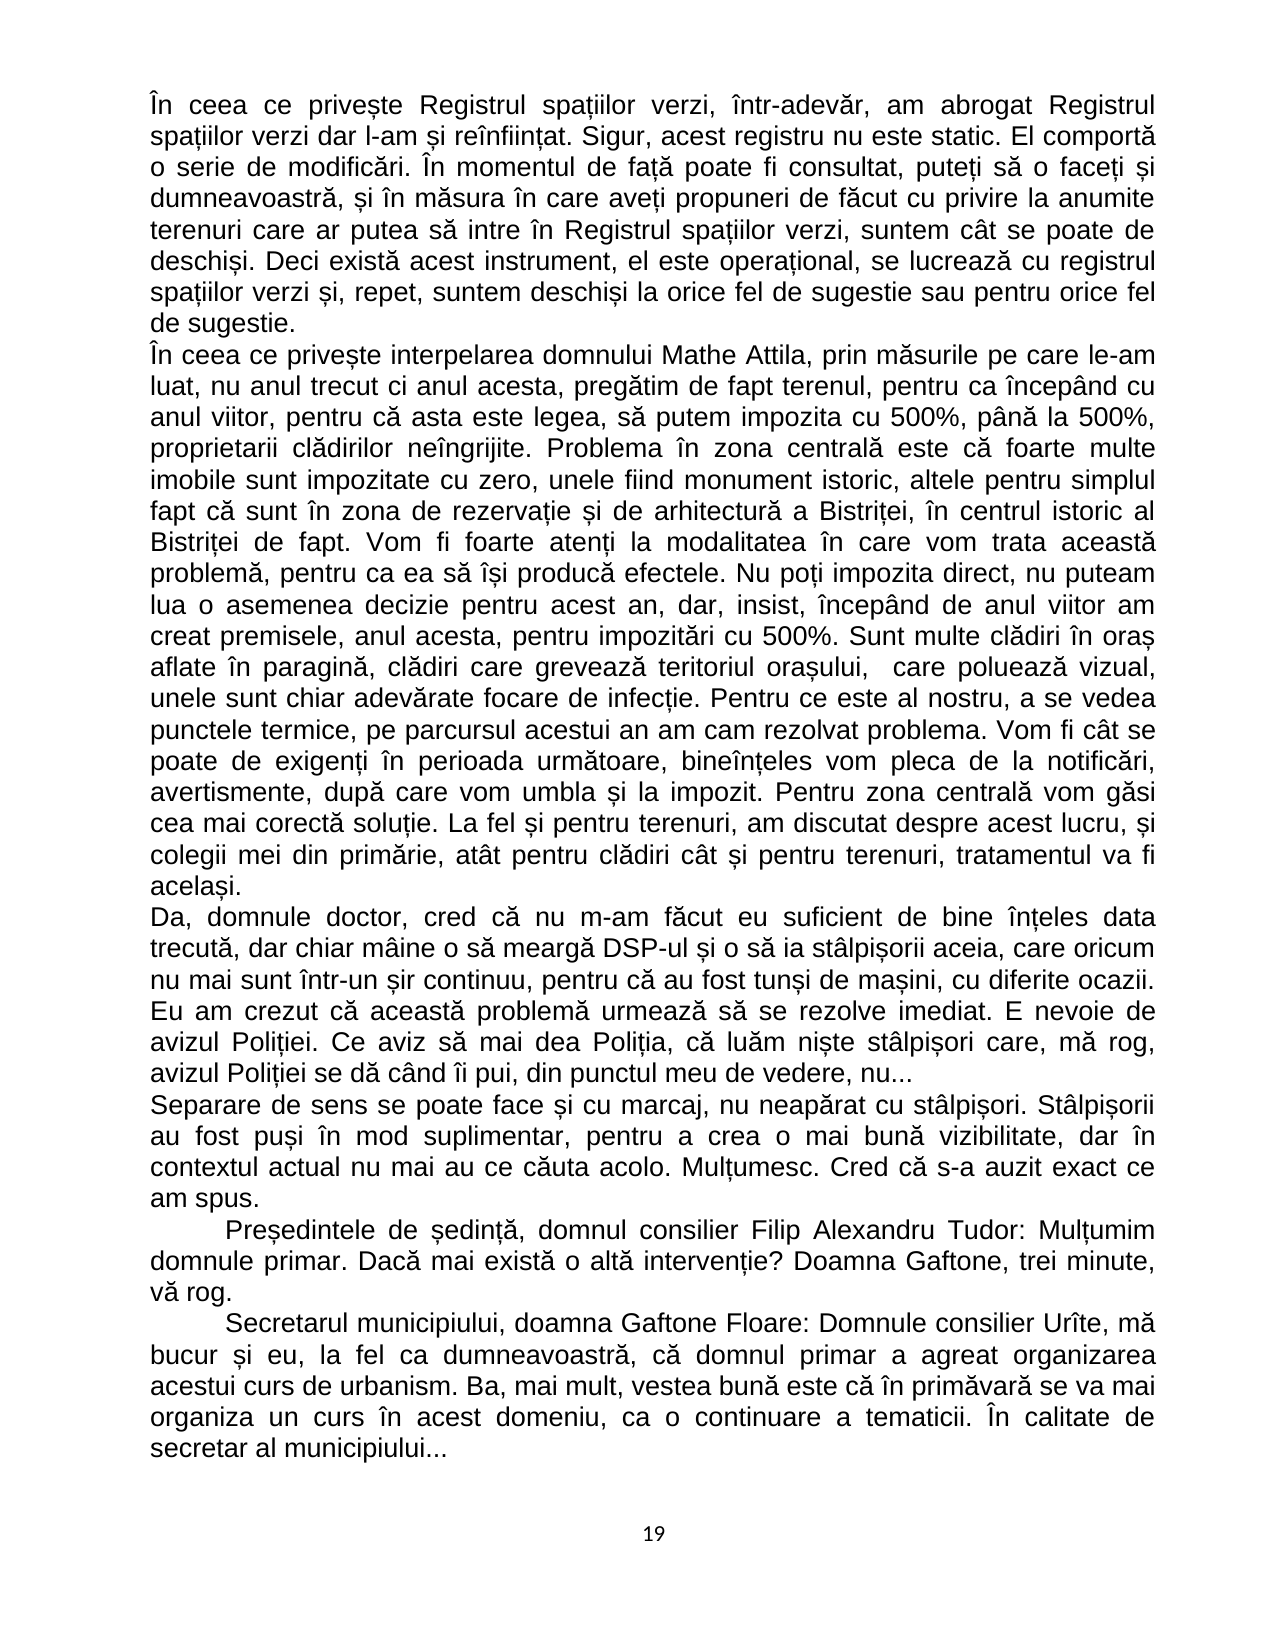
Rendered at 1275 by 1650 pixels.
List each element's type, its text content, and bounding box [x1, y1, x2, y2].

text În ceea ce privește interpelarea domnului Mathe Attila, prin măsurile pe care le-am luat, nu anul trecut ci anul acesta, pregătim de fapt terenul, pentru ca începând cu anul viitor, pentru că asta este legea, să putem impozita cu 500%, până la 500%, proprietarii clădirilor neîngrijite. Problema în zona centrală este că foarte multe imobile sunt impozitate cu zero, unele fiind monument istoric, altele pentru simplul fapt că sunt în zona de rezervație și de arhitectură a Bistriței, în centrul istoric al Bistriței de fapt. Vom fi foarte atenți la modalitatea în care vom trata această problemă, pentru ca ea să își producă efectele. Nu poți impozita direct, nu puteam lua o asemenea decizie pentru acest an, dar, insist, începând de anul viitor am creat premisele, anul acesta, pentru impozitări cu 500%. Sunt multe clădiri în oraș aflate în paragină, clădiri care grevează teritoriul orașului, care poluează vizual, unele sunt chiar adevărate focare de infecție. Pentru ce este al nostru, a se vedea punctele termice, pe parcursul acestui an am cam rezolvat problema. Vom fi cât se poate de exigenți în perioada următoare, bineînțeles vom pleca de la notificări, avertismente, după care vom umbla și la impozit. Pentru zona centrală vom găsi cea mai corectă soluție. La fel și pentru terenuri, am discutat despre acest lucru, și colegii mei din primărie, atât pentru clădiri cât și pentru terenuri, tratamentul va fi același. [150, 339, 1157, 901]
text Da, domnule doctor, cred că nu m-am făcut eu suficient de bine înțeles data trecută, dar chiar mâine o să meargă DSP-ul și o să ia stâlpișorii aceia, care oricum nu mai sunt într-un șir continuu, pentru că au fost tunși de mașini, cu diferite ocazii. Eu am crezut că această problemă urmează să se rezolve imediat. E nevoie de avizul Poliției. Ce aviz să mai dea Poliția, că luăm niște stâlpișori care, mă rog, avizul Poliției se dă când îi pui, din punctul meu de vedere, nu... [150, 901, 1157, 1089]
text Secretarul municipiului, doamna Gaftone Floare: Domnule consilier Urîte, mă bucur și eu, la fel ca dumneavoastră, că domnul primar a agreat organizarea acestui curs de urbanism. Ba, mai mult, vestea bună este că în primăvară se va mai organiza un curs în acest domeniu, ca o continuare a tematicii. În calitate de secretar al municipiului... [150, 1307, 1157, 1464]
text Separare de sens se poate face și cu marcaj, nu neapărat cu stâlpișori. Stâlpișorii au fost puși în mod suplimentar, pentru a crea o mai bună vizibilitate, dar în contextul actual nu mai au ce căuta acolo. Mulțumesc. Cred că s-a auzit exact ce am spus. [150, 1089, 1157, 1214]
text În ceea ce privește Registrul spațiilor verzi, într-adevăr, am abrogat Registrul spațiilor verzi dar l-am și reînființat. Sigur, acest registru nu este static. El comportă o serie de modificări. În momentul de față poate fi consultat, puteți să o faceți și dumneavoastră, și în măsura în care aveți propuneri de făcut cu privire la anumite terenuri care ar putea să intre în Registrul spațiilor verzi, suntem cât se poate de deschiși. Deci există acest instrument, el este operațional, se lucrează cu registrul spațiilor verzi și, repet, suntem deschiși la orice fel de sugestie sau pentru orice fel de sugestie. [150, 89, 1157, 339]
text Președintele de ședință, domnul consilier Filip Alexandru Tudor: Mulțumim domnule primar. Dacă mai există o altă intervenție? Doamna Gaftone, trei minute, vă rog. [150, 1214, 1157, 1307]
